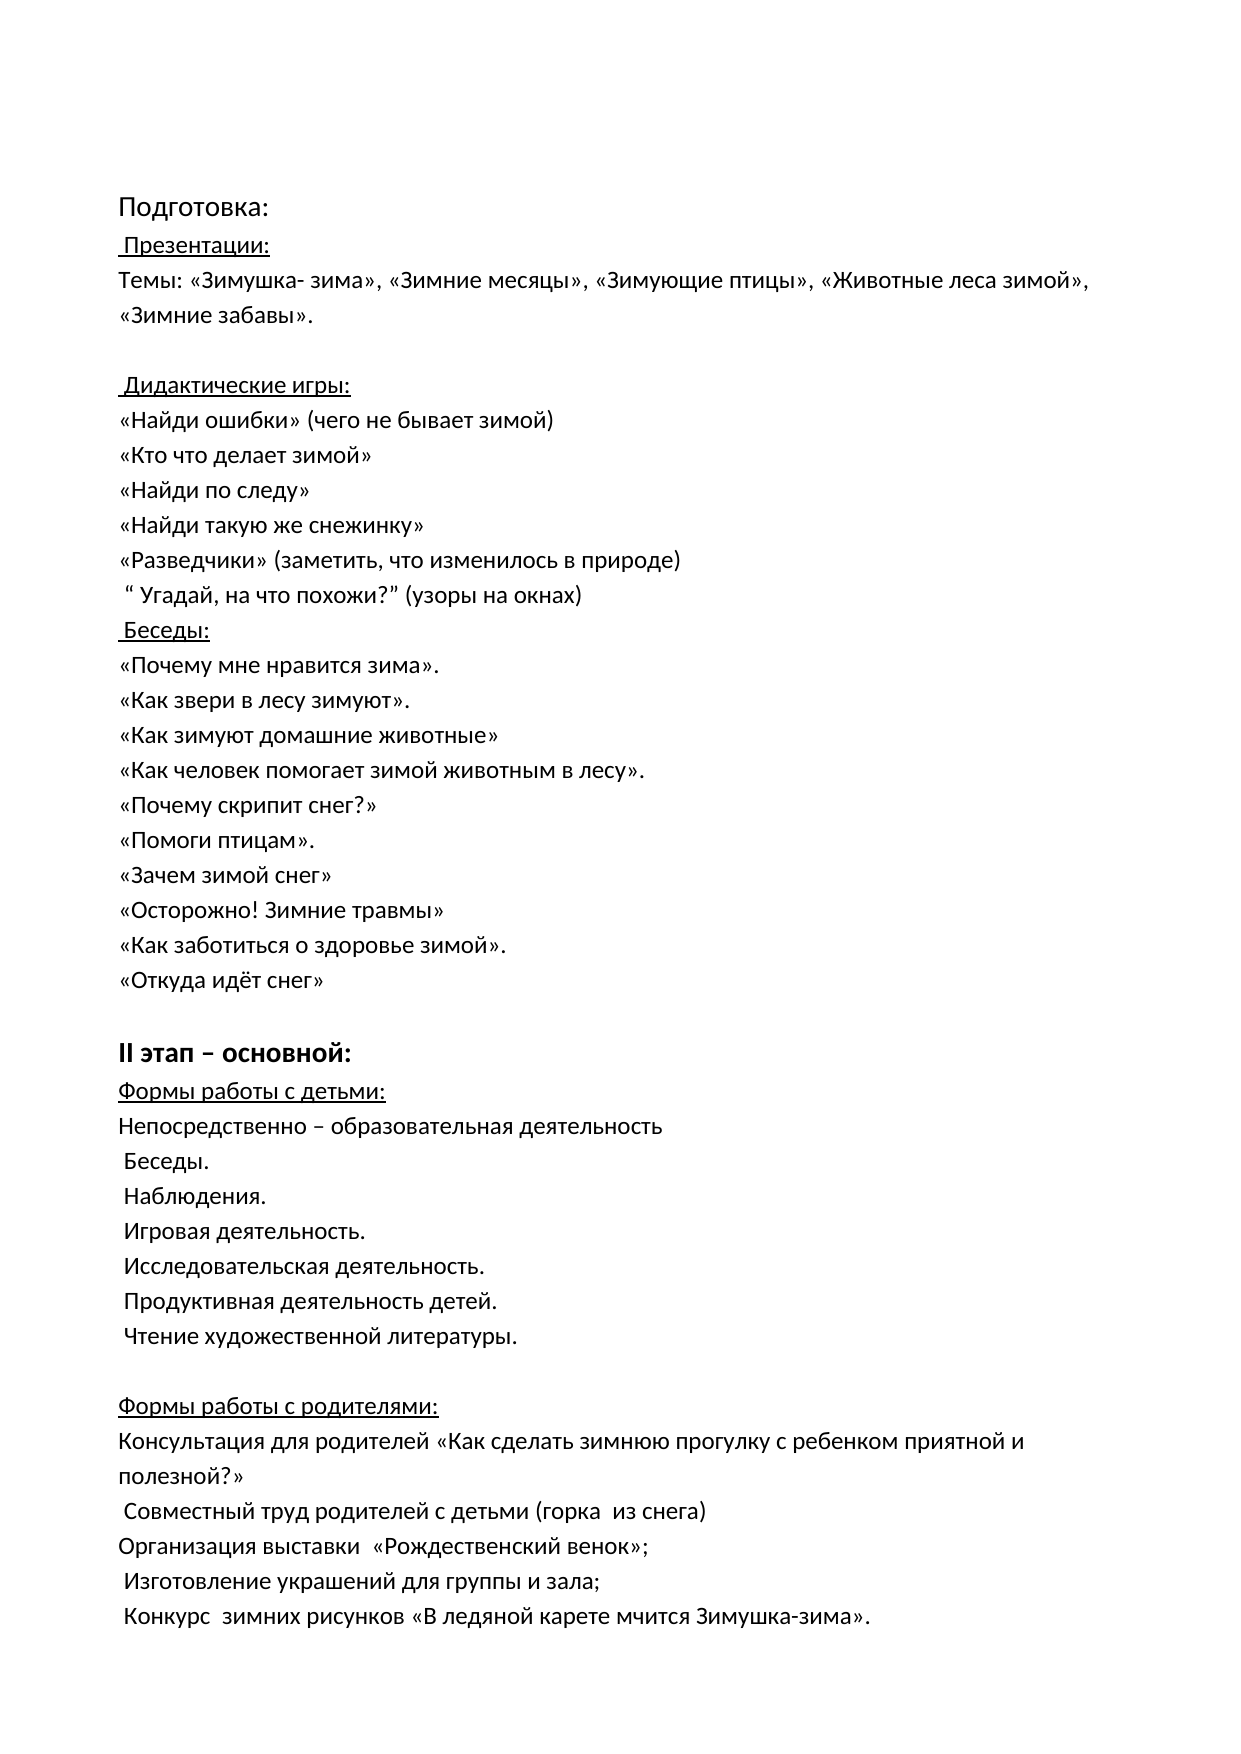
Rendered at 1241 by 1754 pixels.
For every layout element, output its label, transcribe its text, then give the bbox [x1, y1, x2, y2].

text Игровая деятельность. [118, 1215, 1152, 1246]
text «Помоги птицам». [118, 824, 1152, 854]
text Совместный труд родителей с детьми (горка из снега) [118, 1495, 1152, 1526]
text «Кто что делает зимой» [118, 439, 1152, 469]
text «Почему мне нравится зима». [118, 649, 1152, 679]
text II этап – основной: [118, 1034, 1152, 1070]
text «Как звери в лесу зимуют». [118, 684, 1152, 714]
text Беседы: [118, 614, 1152, 644]
text Изготовление украшений для группы и зала; [118, 1565, 1152, 1596]
text «Найди по следу» [118, 474, 1152, 504]
text «Разведчики» (заметить, что изменилось в природе) [118, 544, 1152, 574]
text Продуктивная деятельность детей. [118, 1285, 1152, 1316]
text Формы работы с родителями: [118, 1390, 1152, 1421]
text Темы: «Зимушка- зима», «Зимние месяцы», «Зимующие птицы», «Животные леса зимой», «Зимние забавы». [118, 264, 1152, 329]
text “ Угадай, на что похожи?” (узоры на окнах) [118, 579, 1152, 609]
text Конкурс зимних рисунков «В ледяной карете мчится Зимушка-зима». [118, 1600, 1152, 1631]
text «Найди ошибки» (чего не бывает зимой) [118, 404, 1152, 434]
text Консультация для родителей «Как сделать зимнюю прогулку с ребенком приятной и полезной?» [118, 1425, 1152, 1491]
text Презентации: [118, 229, 1152, 259]
text Дидактические игры: [118, 369, 1152, 399]
text «Осторожно! Зимние травмы» [118, 894, 1152, 924]
text Непосредственно – образовательная деятельность [118, 1110, 1152, 1141]
text Беседы. [118, 1145, 1152, 1176]
text «Как зимуют домашние животные» [118, 719, 1152, 749]
text Исследовательская деятельность. [118, 1250, 1152, 1281]
text Организация выставки «Рождественский венок»; [118, 1530, 1152, 1561]
text «Как человек помогает зимой животным в лесу». [118, 754, 1152, 784]
text «Как заботиться о здоровье зимой». [118, 929, 1152, 959]
text «Откуда идёт снег» [118, 964, 1152, 994]
text «Найди такую же снежинку» [118, 509, 1152, 539]
text «Почему скрипит снег?» [118, 789, 1152, 819]
text «Зачем зимой снег» [118, 859, 1152, 889]
text Формы работы с детьми: [118, 1075, 1152, 1106]
text Чтение художественной литературы. [118, 1320, 1152, 1351]
text Наблюдения. [118, 1180, 1152, 1211]
text Подготовка: [118, 188, 1152, 224]
